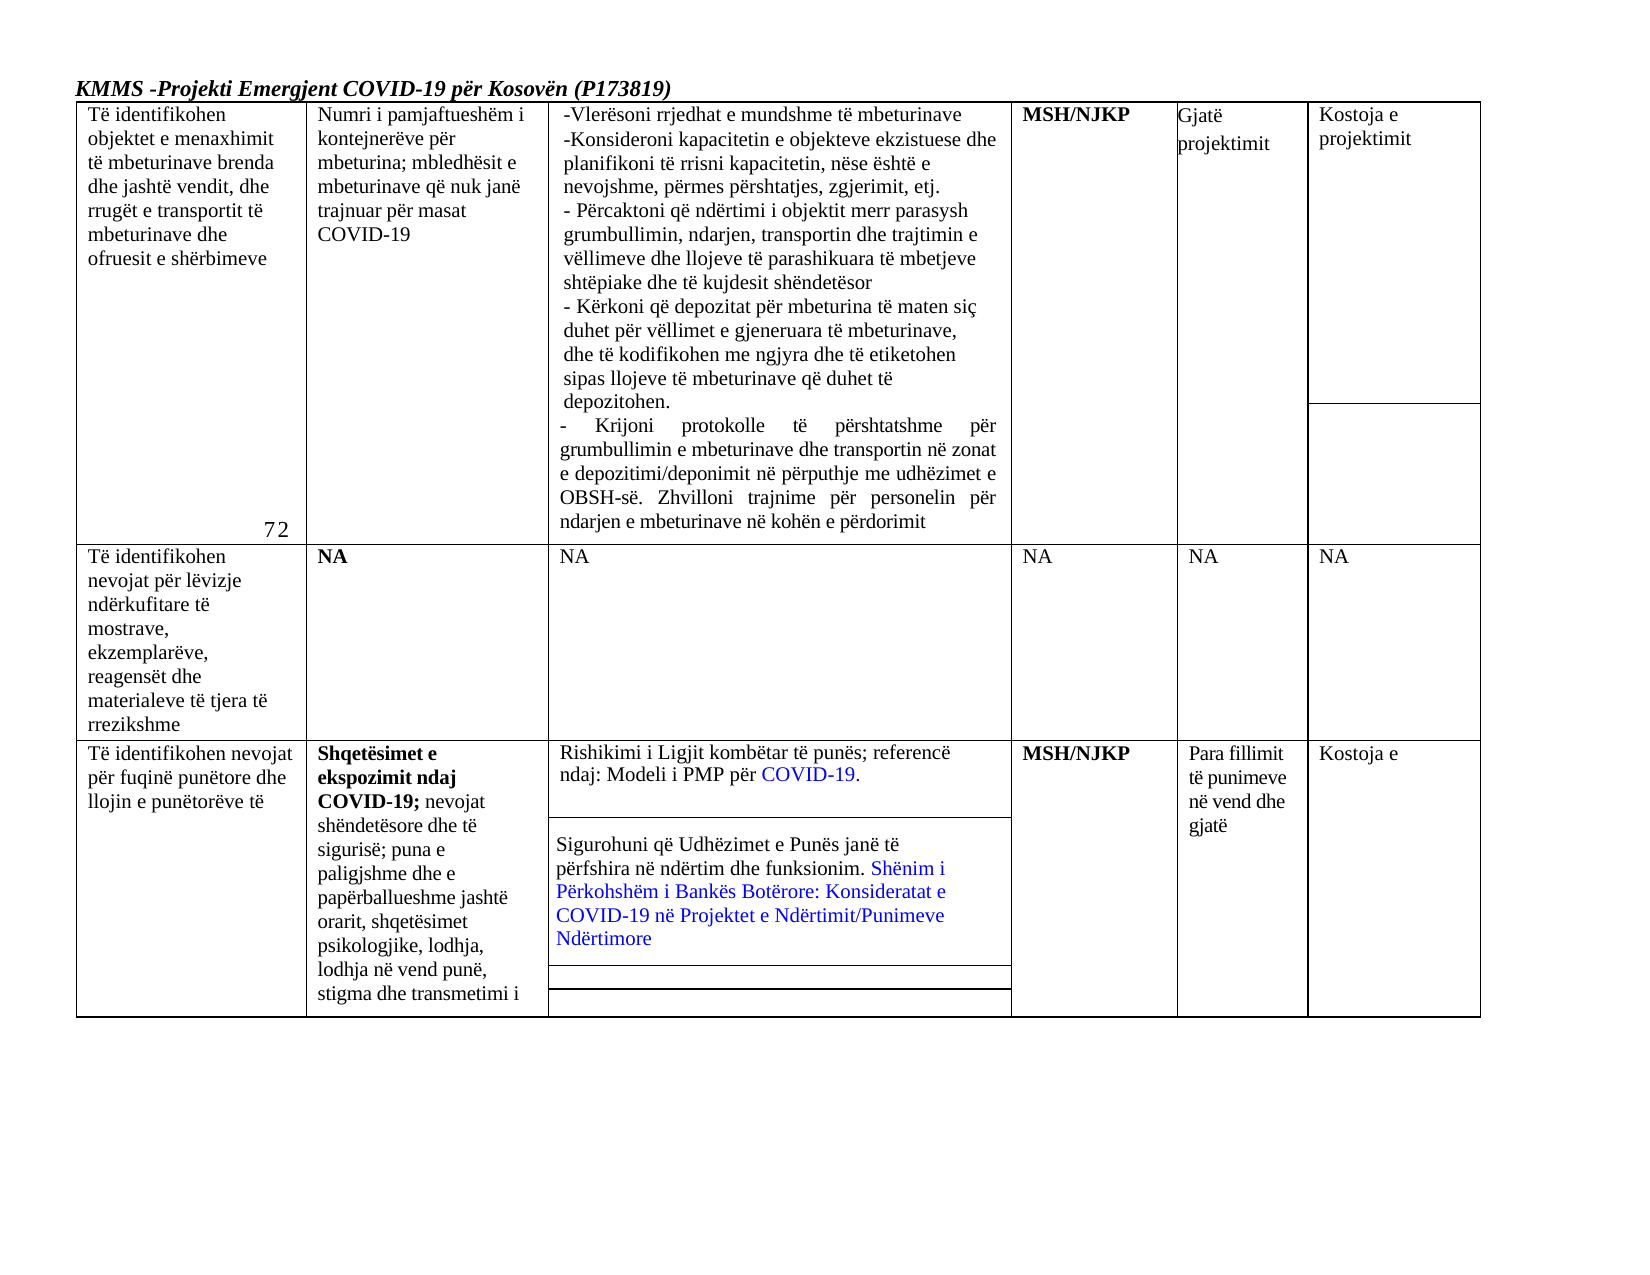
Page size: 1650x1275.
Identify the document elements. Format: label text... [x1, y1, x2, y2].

table_cell [549, 990, 1011, 1016]
table_cell NA [549, 545, 1011, 740]
table_cell NA [307, 545, 548, 740]
table_cell -Vlerësoni rrjedhat e mundshme të mbeturinave -Konsideroni kapacitetin e objekteve ekzistuese dhe planifikoni të rrisni kapacitetin, nëse është e nevojshme, përmes përshtatjes, zgjerimit, etj. - Përcaktoni që ndërtimi i objektit merr parasysh grumbullimin, ndarjen, transportin dhe trajtimin e vëllimeve dhe llojeve të parashikuara të mbetjeve shtëpiake dhe të kujdesit shëndetësor - Kërkoni që depozitat për mbeturina të maten siç duhet për vëllimet e gjeneruara të mbeturinave, dhe të kodifikohen me ngjyra dhe të etiketohen sipas llojeve të mbeturinave që duhet të depozitohen. - Krijoni protokolle të përshtatshme për grumbullimin e mbeturinave dhe transportin në zonat e depozitimi/deponimit në përputhje me udhëzimet e OBSH-së. Zhvilloni trajnime për personelin për ndarjen e mbeturinave në kohën e përdorimit [549, 103, 1011, 543]
table_cell Të identifikohen objektet e menaxhimit të mbeturinave brenda dhe jashtë vendit, dhe rrugët e transportit të mbeturinave dhe ofruesit e shërbimeve [77, 103, 306, 543]
table_cell Numri i pamjaftueshëm i kontejnerëve për mbeturina; mbledhësit e mbeturinave që nuk janë trajnuar për masat COVID-19 [307, 103, 548, 543]
table_cell [549, 966, 1011, 988]
table_cell [1309, 404, 1480, 543]
table_cell Të identifikohen nevojat për lëvizje ndërkufitare të mostrave, ekzemplarëve, reagensët dhe materialeve të tjera të rrezikshme [77, 545, 306, 740]
table_cell Të identifikohen nevojat për fuqinë punëtore dhe llojin e punëtorëve të projekteve [77, 741, 306, 1016]
table_cell NA [1012, 545, 1177, 740]
table_cell NA [1178, 545, 1307, 740]
table_cell Gjatë projektimit [1178, 103, 1307, 543]
table_cell Rishikimi i Ligjit kombëtar të punës; referencë ndaj: Modeli i PMP për COVID-19. [549, 741, 1011, 817]
table_cell MSH/NJKP [1012, 741, 1177, 1016]
table_cell Kostoja e inxhinierisë [1309, 741, 1480, 1016]
table_cell Kostoja e projektimit [1309, 103, 1480, 403]
table_cell NA [1309, 545, 1480, 740]
table_cell Shqetësimet e ekspozimit ndaj COVID-19; nevojat shëndetësore dhe të sigurisë; puna e paligjshme dhe e papërballueshme jashtë orarit, shqetësimet psikologjike, lodhja, lodhja në vend punë, stigma dhe transmetimi i infeksioneve te familja dhe komuniteti. Llojet e ndryshme të punëtorëve: punëtorë të kontraktuar për punime ndërtimore, punëtorë që ofrojnë shërbime në karantinë, punëtorë të furnizimit, mbledhësit e mbeturinave, punëtorë shëndetësorë, punëtorë tësigurisë [307, 741, 548, 1016]
table_cell Sigurohuni që Udhëzimet e Punës janë të përfshira në ndërtim dhe funksionim. Shënim i Përkohshëm i Bankës Botërore: Konsideratat e COVID-19 në Projektet e Ndërtimit/Punimeve Ndërtimore [549, 818, 1011, 965]
table_cell Para fillimit të punimeve në vend dhe gjatë ndërtimit [1178, 741, 1307, 1016]
table_cell MSH/NJKP [1012, 103, 1177, 543]
